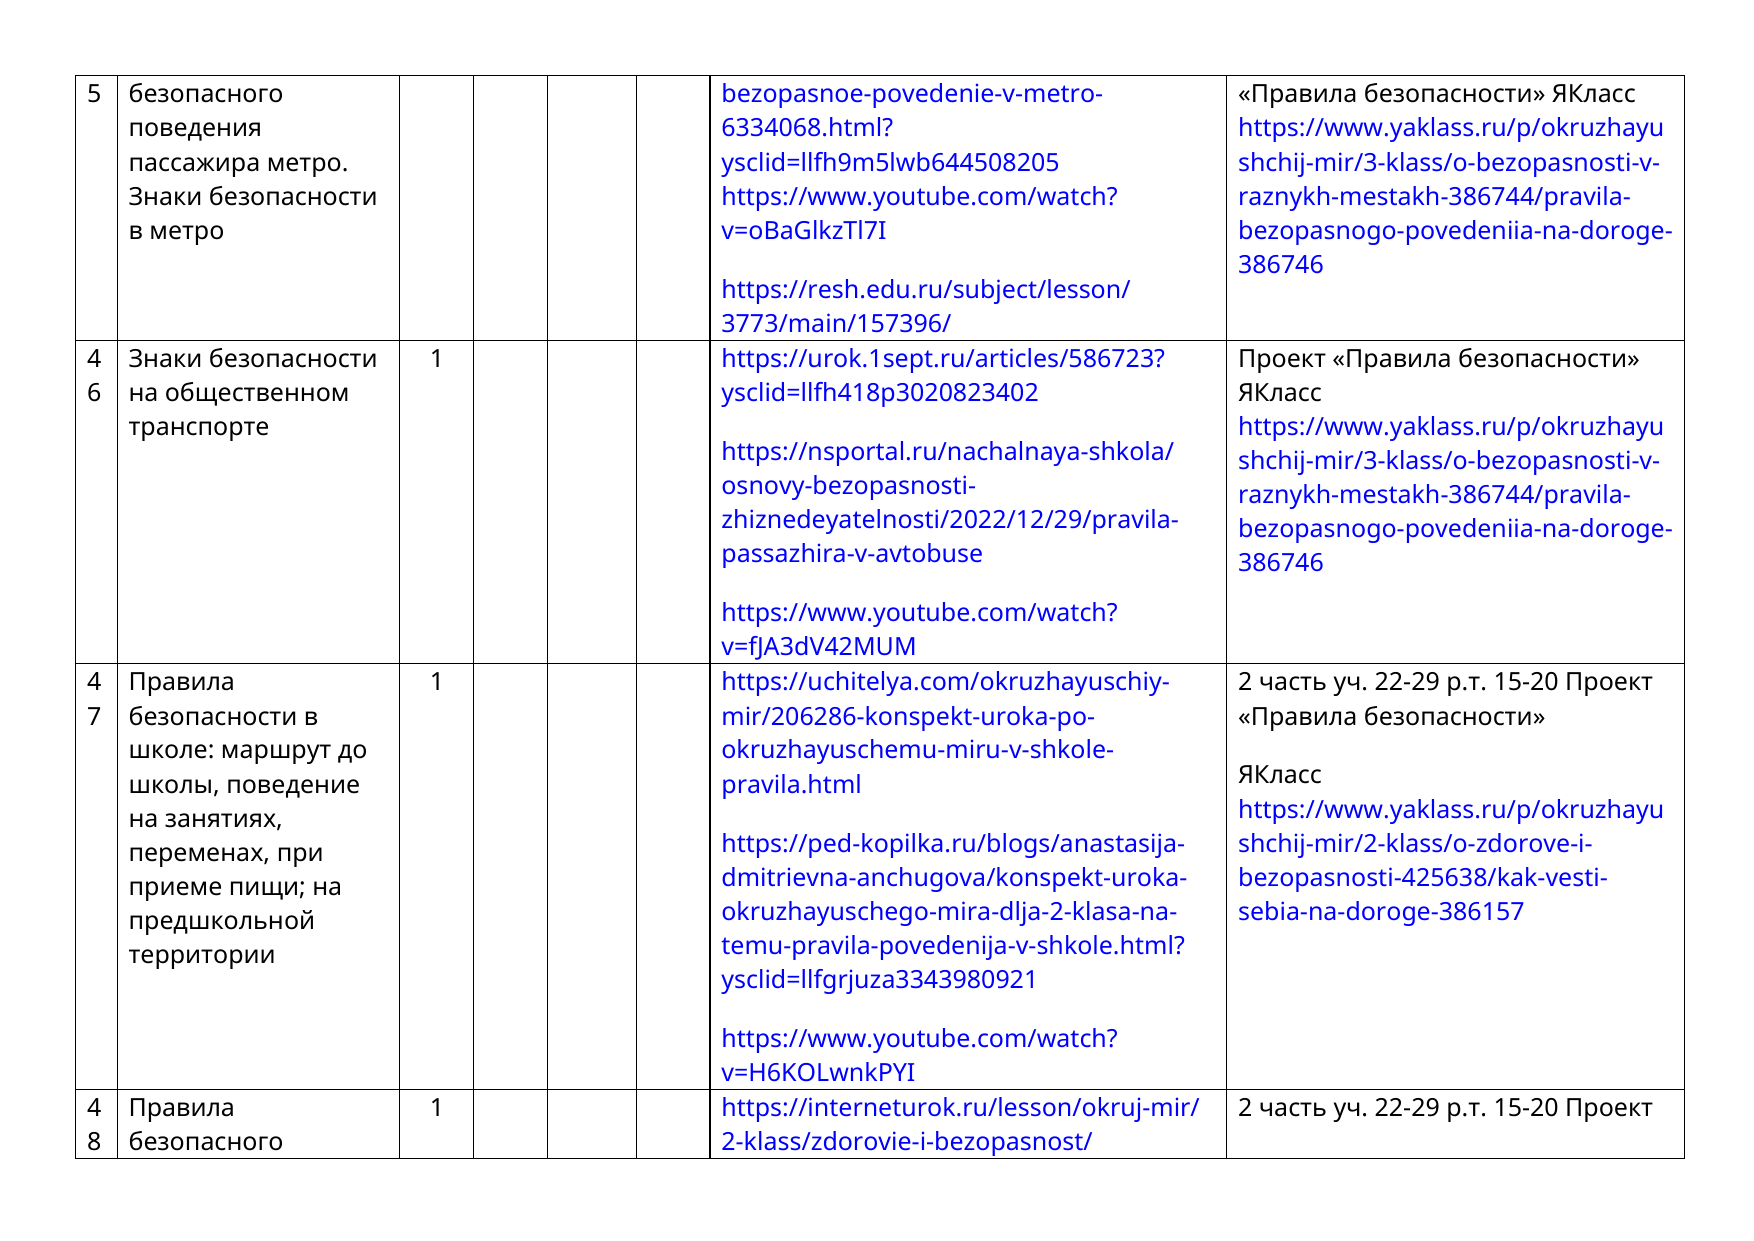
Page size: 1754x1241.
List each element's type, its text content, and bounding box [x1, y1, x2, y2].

table_cell [548, 664, 636, 1089]
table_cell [1227, 1090, 1684, 1158]
table_cell https://urok.1sept.ru/articles/586723?ysclid=llfh418p3020823402 https://nsportal.ru/nachalnaya-shkola/osnovy-bezopasnosti-zhiznedeyatelnosti/2022/12/29/pravila-passazhira-v-avtobuse https://www.youtube.com/watch?v=fJA3dV42MUM [711, 341, 1226, 663]
table_cell [637, 1090, 709, 1158]
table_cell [118, 76, 399, 339]
table_cell 46 [76, 341, 117, 663]
table_cell [637, 76, 709, 339]
table_cell 1 [400, 664, 473, 1089]
table_cell 1 [400, 76, 473, 339]
table_cell 45 [76, 76, 117, 339]
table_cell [711, 76, 1226, 339]
table_cell 48 [76, 1090, 117, 1158]
table_cell Проект «Правила безопасности» ЯКласс https://www.yaklass.ru/p/okruzhayushchij-mir/3-klass/o-bezopasnosti-v-raznykh-mestakh-386744/pravila-bezopasnogo-povedeniia-na-doroge-386746 [1227, 341, 1684, 663]
table_cell [474, 664, 547, 1089]
table_cell Знаки безопасности на общественном транспорте [118, 341, 399, 663]
table_cell Правила безопасности в школе: маршрут до школы, поведение на занятиях, переменах, при приеме пищи; на предшкольной территории [118, 664, 399, 1089]
table_cell [637, 664, 709, 1089]
table_cell 1 [400, 1090, 473, 1158]
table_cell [711, 1090, 1226, 1158]
table_cell [548, 1090, 636, 1158]
table_cell 1 [400, 341, 473, 663]
table_cell [474, 76, 547, 339]
table_cell 2 часть уч. 22-29 р.т. 15-20 Проект «Правила безопасности» ЯКласс https://www.yaklass.ru/p/okruzhayushchij-mir/2-klass/o-zdorove-i-bezopasnosti-425638/kak-vesti-sebia-na-doroge-386157 [1227, 664, 1684, 1089]
table_cell [637, 341, 709, 663]
table_cell [474, 1090, 547, 1158]
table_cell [1227, 76, 1684, 339]
table_cell 47 [76, 664, 117, 1089]
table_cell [118, 1090, 399, 1158]
table_cell https://uchitelya.com/okruzhayuschiy-mir/206286-konspekt-uroka-po-okruzhayuschemu-miru-v-shkole-pravila.html https://ped-kopilka.ru/blogs/anastasija-dmitrievna-anchugova/konspekt-uroka-okruzhayuschego-mira-dlja-2-klasa-na-temu-pravila-povedenija-v-shkole.html?ysclid=llfgrjuza3343980921 https://www.youtube.com/watch?v=H6KOLwnkPYI [711, 664, 1226, 1089]
table_cell [548, 341, 636, 663]
table_cell [548, 76, 636, 339]
table_cell [474, 341, 547, 663]
